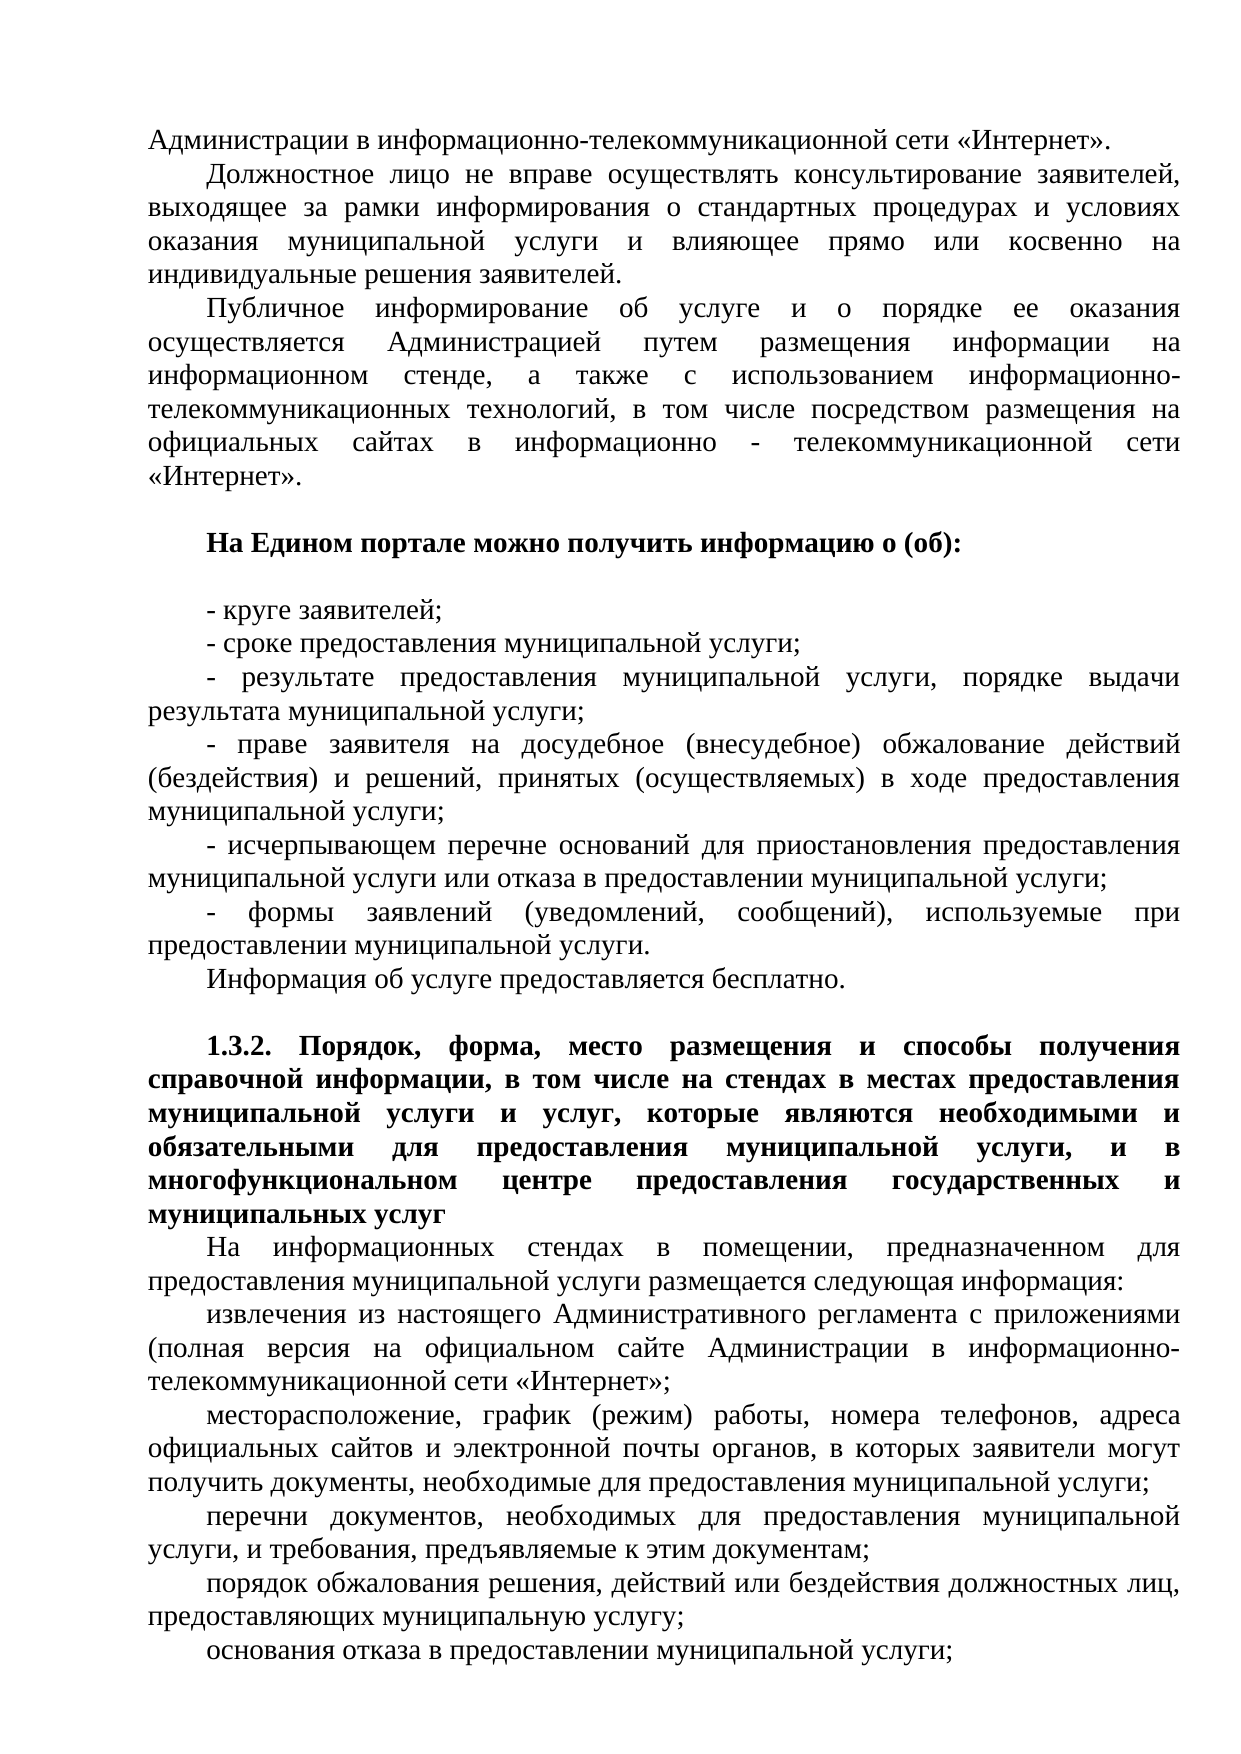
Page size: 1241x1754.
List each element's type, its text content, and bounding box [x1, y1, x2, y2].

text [148, 122, 1181, 156]
text порядок обжалования решения, действий или бездействия должностных лиц, предоставляющих муниципальную услугу; [148, 1565, 1181, 1632]
text - круге заявителей; [148, 592, 1181, 626]
text перечни документов, необходимых для предоставления муниципальной услуги, и требования, предъявляемые к этим документам; [148, 1498, 1181, 1565]
text Информация об услуге предоставляется бесплатно. [148, 961, 1181, 994]
text - результате предоставления муниципальной услуги, порядке выдачи результата муниципальной услуги; [148, 659, 1181, 726]
text - сроке предоставления муниципальной услуги; [148, 626, 1181, 659]
text месторасположение, график (режим) работы, номера телефонов, адреса официальных сайтов и электронной почты органов, в которых заявители могут получить документы, необходимые для предоставления муниципальной услуги; [148, 1397, 1181, 1498]
text На информационных стендах в помещении, предназначенном для предоставления муниципальной услуги размещается следующая информация: [148, 1229, 1181, 1296]
text основания отказа в предоставлении муниципальной услуги; [148, 1632, 1181, 1665]
text Публичное информирование об услуге и о порядке ее оказания осуществляется Администрацией путем размещения информации на информационном стенде, а также с использованием информационно-телекоммуникационных технологий, в том числе посредством размещения на официальных сайтах в информационно - телекоммуникационной сети «Интернет». [148, 290, 1181, 491]
text - праве заявителя на досудебное (внесудебное) обжалование действий (бездействия) и решений, принятых (осуществляемых) в ходе предоставления муниципальной услуги; [148, 726, 1181, 827]
text - формы заявлений (уведомлений, сообщений), используемые при предоставлении муниципальной услуги. [148, 894, 1181, 961]
text - исчерпывающем перечне оснований для приостановления предоставления муниципальной услуги или отказа в предоставлении муниципальной услуги; [148, 827, 1181, 894]
text 1.3.2. Порядок, форма, место размещения и способы получения справочной информации, в том числе на стендах в местах предоставления муниципальной услуги и услуг, которые являются необходимыми и обязательными для предоставления муниципальной услуги, и в многофункциональном центре предоставления государственных и муниципальных услуг [148, 1028, 1181, 1229]
text Должностное лицо не вправе осуществлять консультирование заявителей, выходящее за рамки информирования о стандартных процедурах и условиях оказания муниципальной услуги и влияющее прямо или косвенно на индивидуальные решения заявителей. [148, 156, 1181, 290]
text извлечения из настоящего Административного регламента с приложениями (полная версия на официальном сайте Администрации в информационно-телекоммуникационной сети «Интернет»; [148, 1296, 1181, 1397]
text На Едином портале можно получить информацию о (об): [148, 525, 1181, 558]
